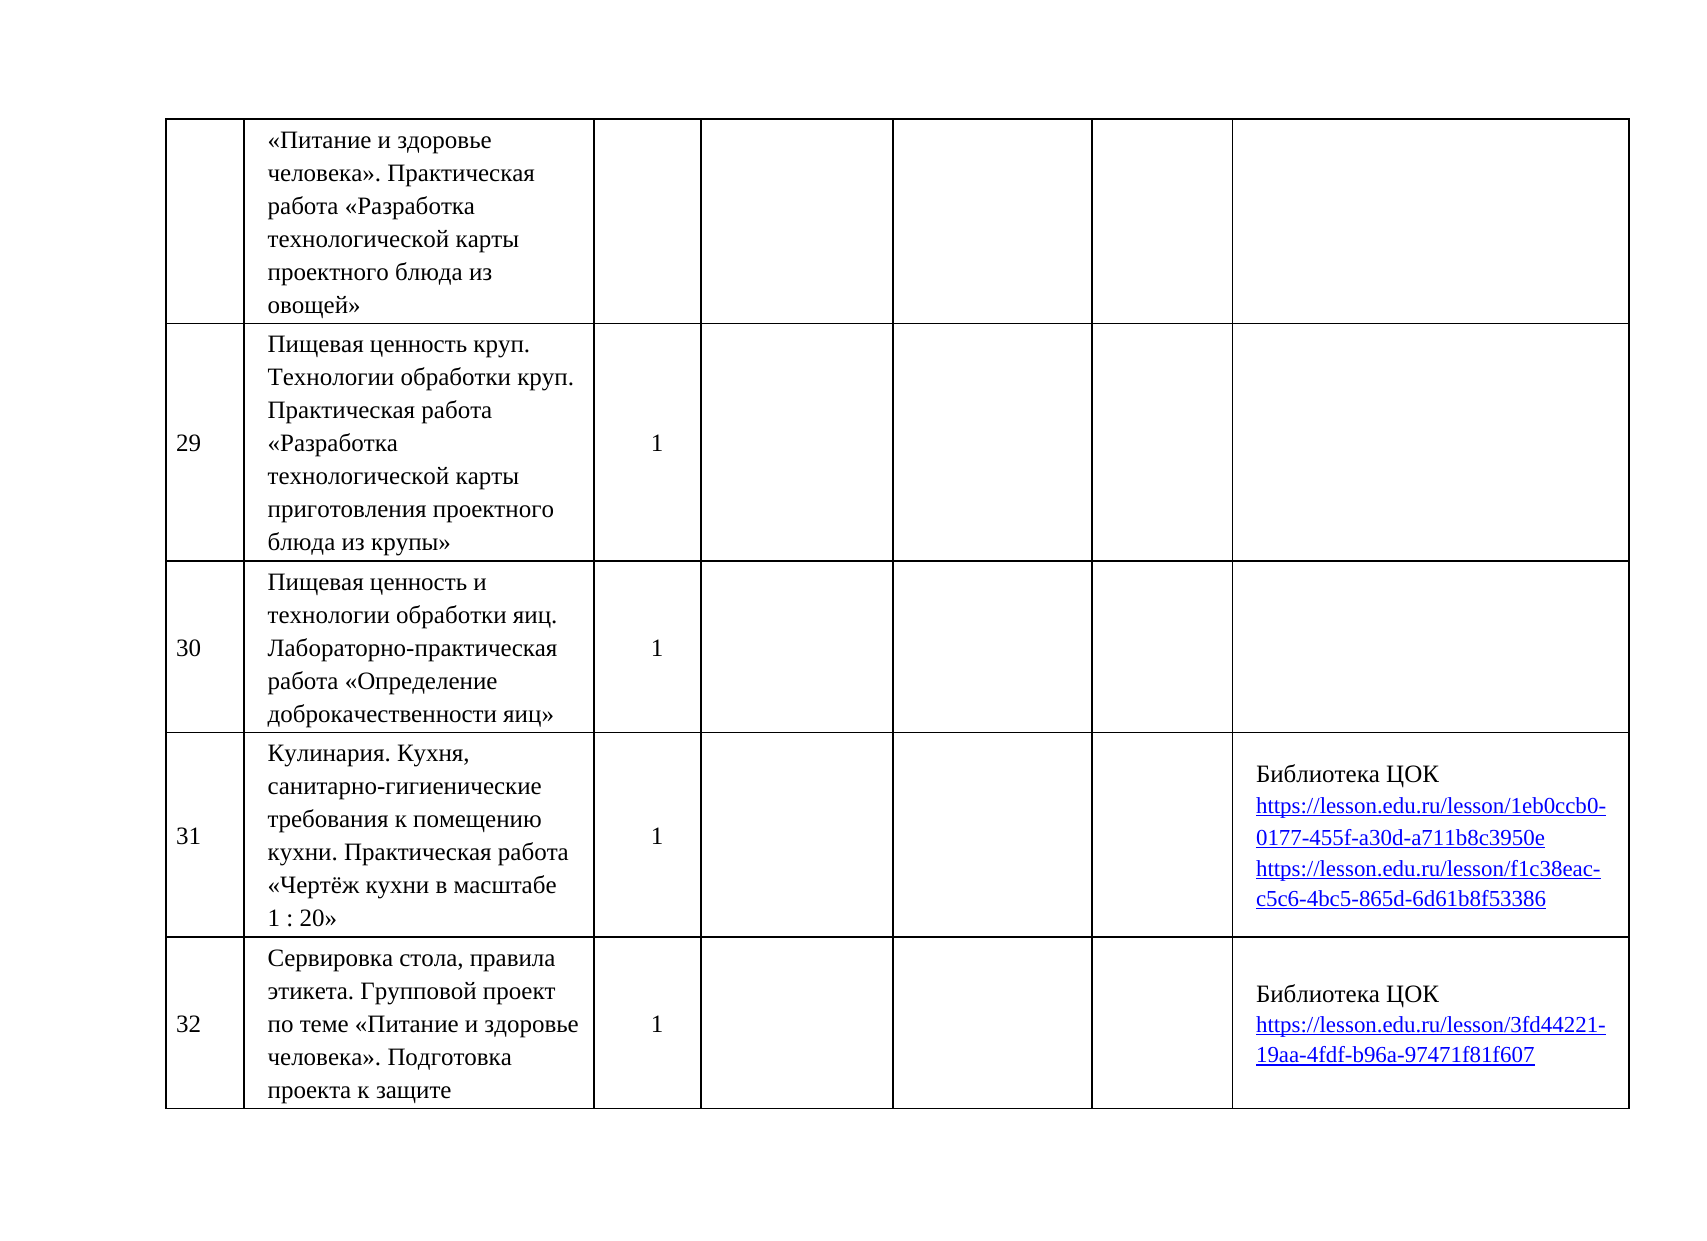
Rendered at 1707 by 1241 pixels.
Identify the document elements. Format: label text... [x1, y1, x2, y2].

table_cell [702, 938, 892, 1107]
table_cell [1093, 562, 1232, 732]
table_cell [1233, 562, 1628, 732]
table_cell 28 [167, 120, 243, 323]
table_cell [1093, 120, 1232, 323]
table_cell 1 [595, 733, 700, 936]
table_cell Сервировка стола, правила этикета. Групповой проект по теме «Питание и здоровье человека». Подготовка проекта к защите [245, 938, 593, 1107]
table_cell [702, 324, 892, 560]
table_cell Библиотека ЦОК https://lesson.edu.ru/lesson/3fd44221-19aa-4fdf-b96a-97471f81f607 [1233, 938, 1628, 1107]
table_cell 32 [167, 938, 243, 1107]
table_cell 29 [167, 324, 243, 560]
table_cell 1 [595, 324, 700, 560]
table_cell 1 [595, 120, 700, 323]
table_cell [1093, 324, 1232, 560]
table_cell Пищевая ценность и технологии обработки яиц. Лабораторно-практическая работа «Определение доброкачественности яиц» [245, 562, 593, 732]
table_cell [894, 733, 1091, 936]
table_cell [894, 120, 1091, 323]
table_cell [702, 733, 892, 936]
table_cell [894, 938, 1091, 1107]
table_cell [1233, 324, 1628, 560]
table_cell [1233, 120, 1628, 323]
table_cell [702, 562, 892, 732]
table_cell Кулинария. Кухня, санитарно-гигиенические требования к помещению кухни. Практическая работа «Чертёж кухни в масштабе 1 : 20» [245, 733, 593, 936]
table_cell [702, 120, 892, 323]
table_cell [1093, 938, 1232, 1107]
table_cell [894, 324, 1091, 560]
table_cell 31 [167, 733, 243, 936]
table_cell [894, 562, 1091, 732]
table_cell Пищевая ценность круп. Технологии обработки круп. Практическая работа «Разработка технологической карты приготовления проектного блюда из крупы» [245, 324, 593, 560]
table_cell Библиотека ЦОК https://lesson.edu.ru/lesson/1eb0ccb0-0177-455f-a30d-a711b8c3950e https://lesson.edu.ru/lesson/f1c38eac-c5c6-4bc5-865d-6d61b8f53386 [1233, 733, 1628, 936]
table_cell 30 [167, 562, 243, 732]
table_cell 1 [595, 562, 700, 732]
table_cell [245, 120, 593, 323]
table_cell [1093, 733, 1232, 936]
table_cell 1 [595, 938, 700, 1107]
